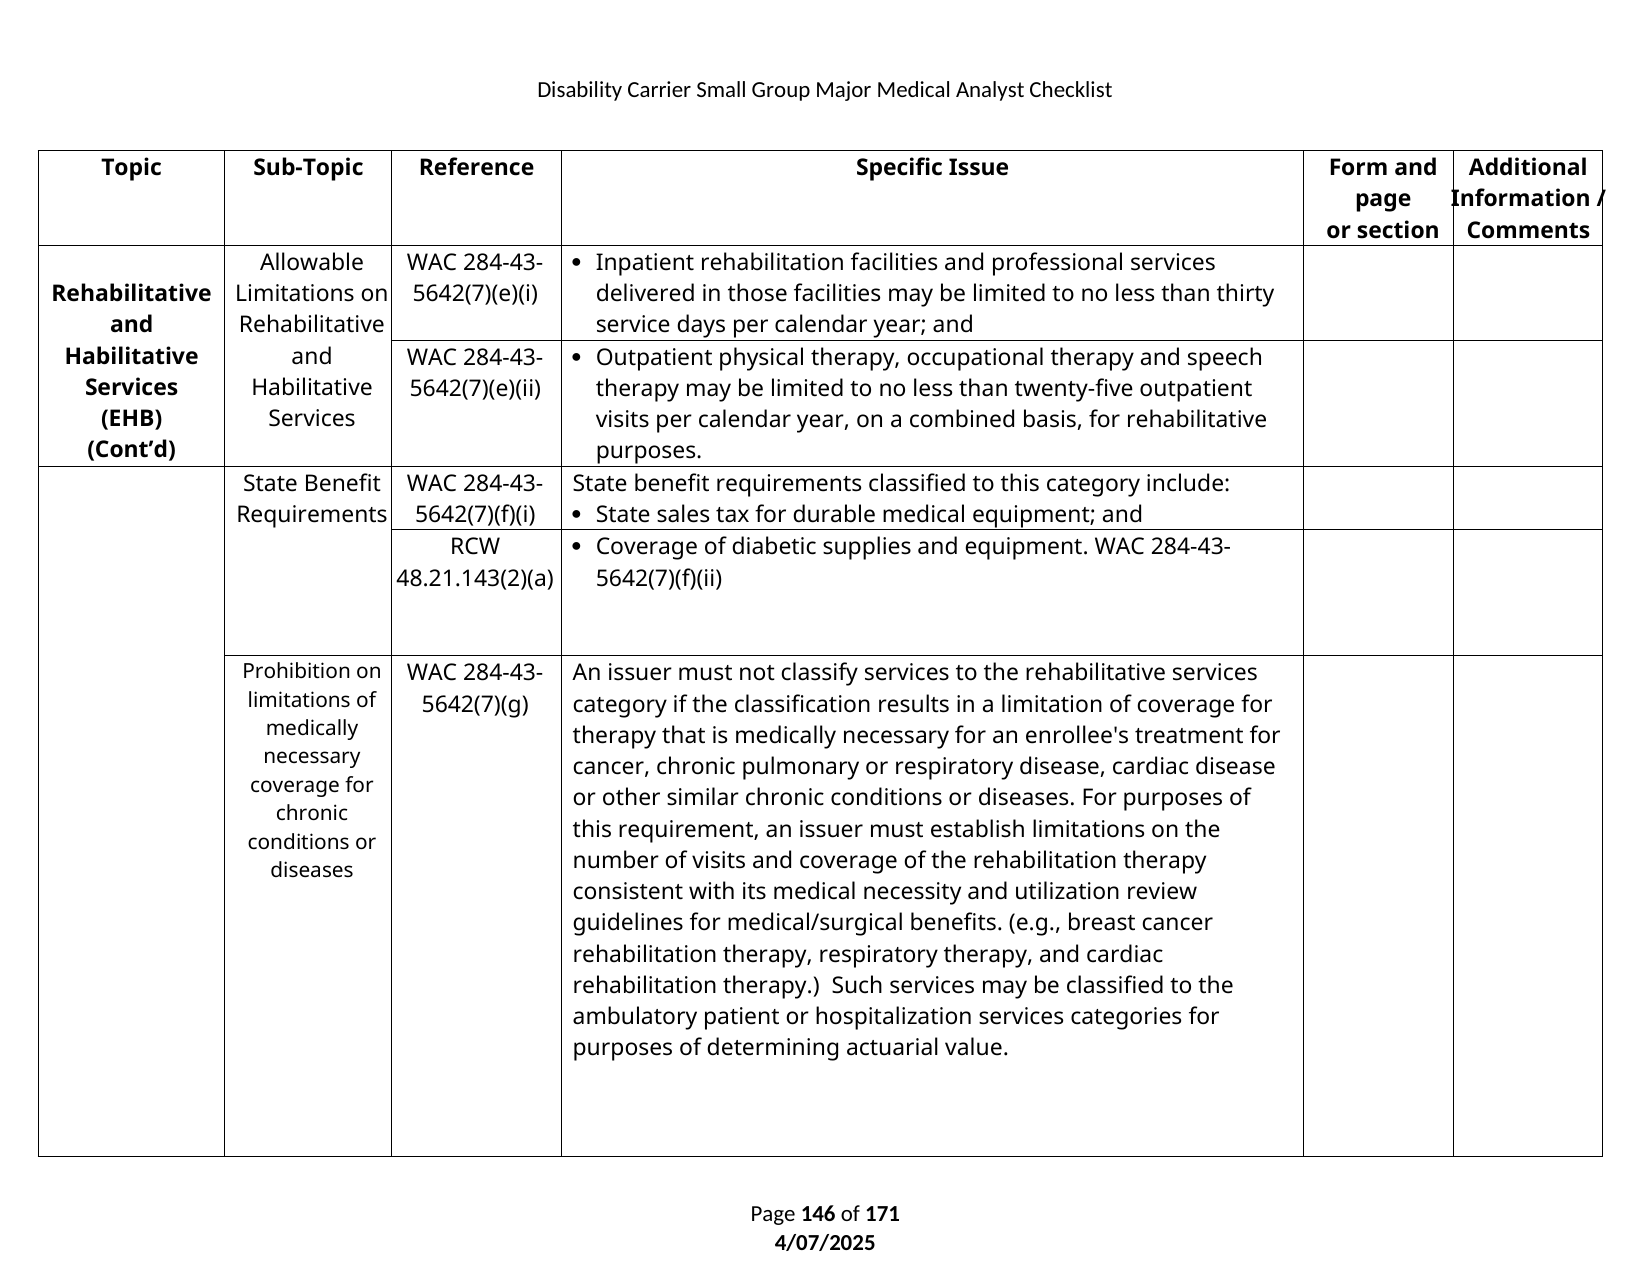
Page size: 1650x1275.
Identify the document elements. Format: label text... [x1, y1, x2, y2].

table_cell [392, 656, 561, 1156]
table_header Reference [392, 151, 561, 245]
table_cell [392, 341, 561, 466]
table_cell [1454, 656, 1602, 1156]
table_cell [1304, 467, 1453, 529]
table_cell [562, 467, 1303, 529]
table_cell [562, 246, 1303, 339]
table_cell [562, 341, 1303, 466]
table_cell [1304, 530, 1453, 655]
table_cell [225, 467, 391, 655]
table_header Specific Issue [562, 151, 1303, 245]
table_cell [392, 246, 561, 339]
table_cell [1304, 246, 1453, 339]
table_header Form and page or section [1304, 151, 1453, 245]
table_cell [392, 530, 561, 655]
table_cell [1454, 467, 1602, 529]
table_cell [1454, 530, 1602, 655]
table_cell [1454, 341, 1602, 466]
table_header Topic [39, 151, 224, 245]
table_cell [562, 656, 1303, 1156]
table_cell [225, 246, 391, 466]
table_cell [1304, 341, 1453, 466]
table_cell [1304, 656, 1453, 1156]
table_header Additional Information / Comments [1454, 151, 1602, 245]
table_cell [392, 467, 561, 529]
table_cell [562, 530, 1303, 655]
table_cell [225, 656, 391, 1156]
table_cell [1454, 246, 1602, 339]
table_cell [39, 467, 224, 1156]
table_header Sub-Topic [225, 151, 391, 245]
